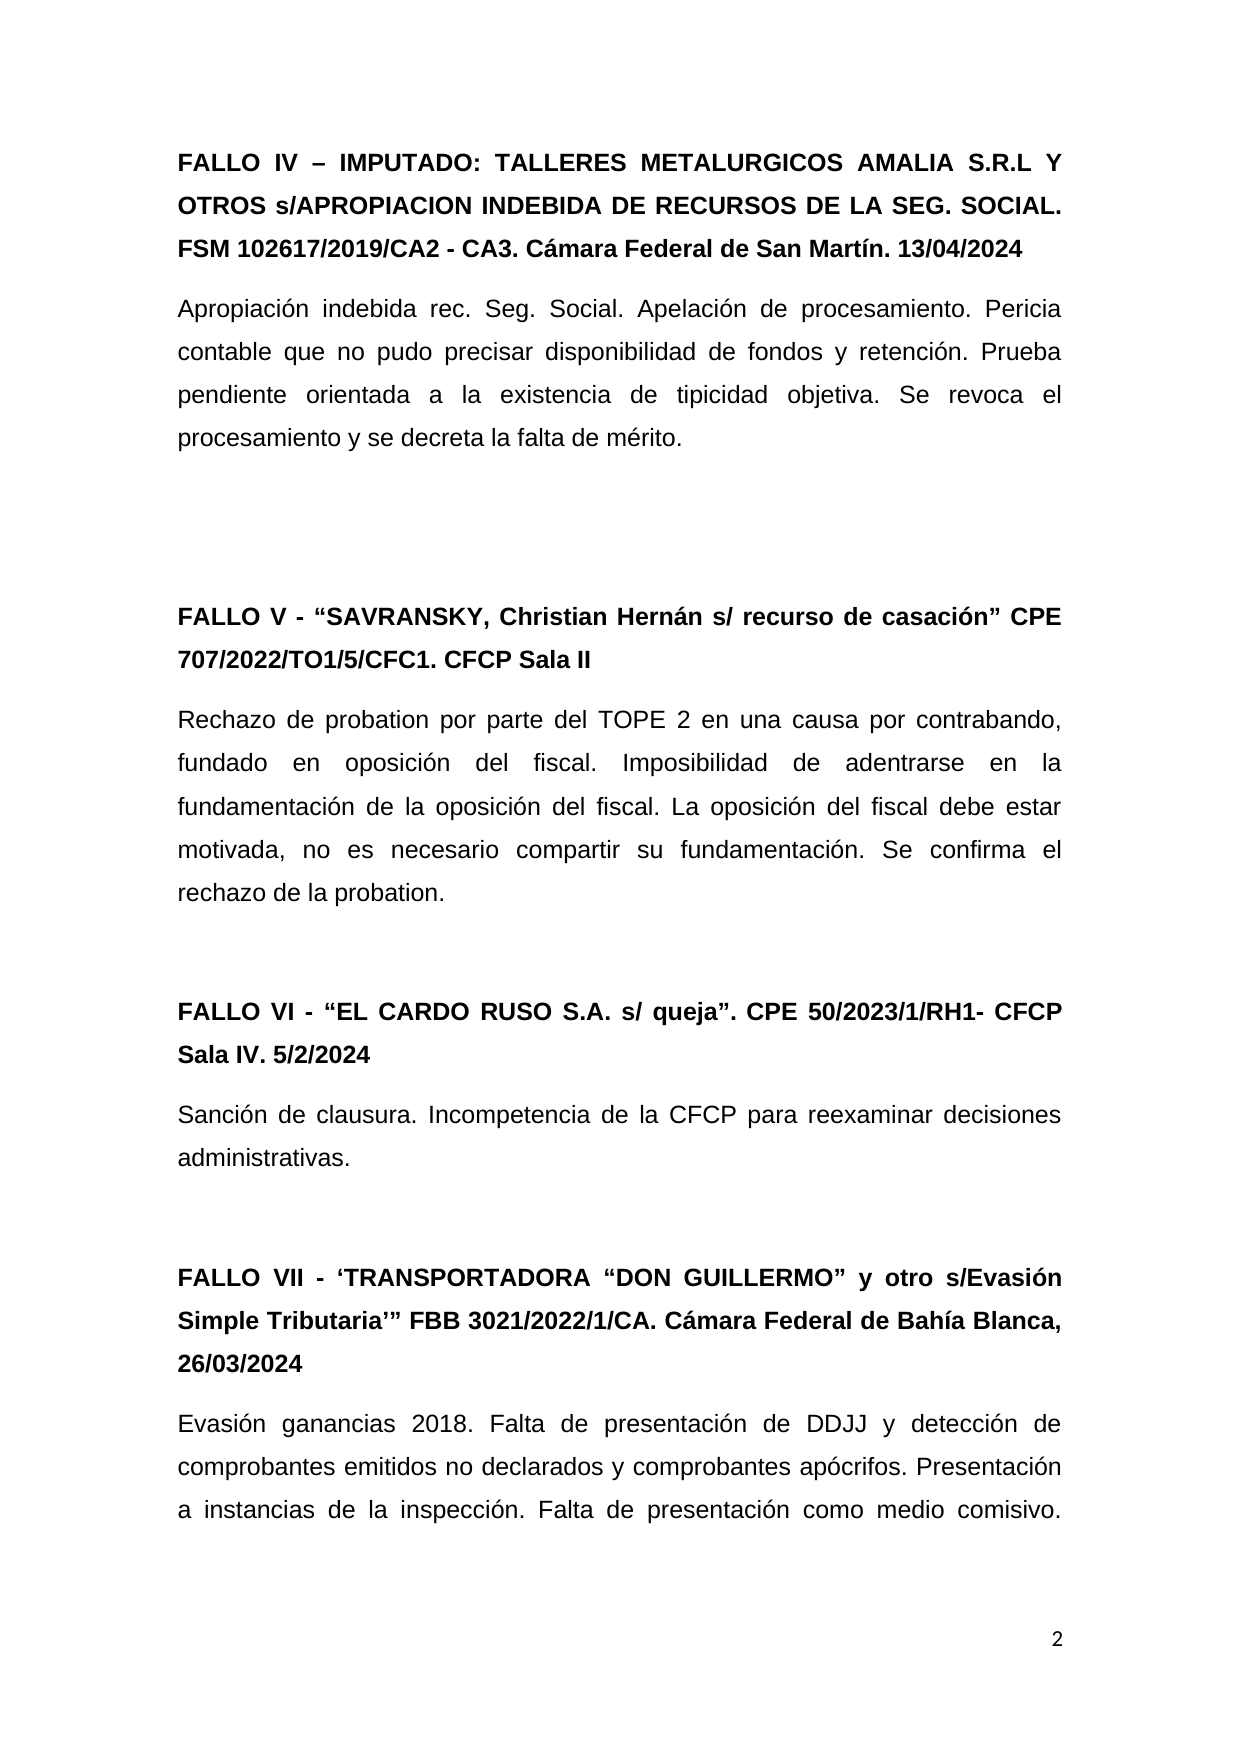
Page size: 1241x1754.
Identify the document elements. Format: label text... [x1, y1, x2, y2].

text FALLO VII - ‘TRANSPORTADORA “DON GUILLERMO” y otro s/Evasión Simple Tributaria’” FBB 3021/2022/1/CA. Cámara Federal de Bahía Blanca, 26/03/2024 [177, 1263, 1063, 1378]
text Rechazo de probation por parte del TOPE 2 en una causa por contrabando, fundado en oposición del fiscal. Imposibilidad de adentrarse en la fundamentación de la oposición del fiscal. La oposición del fiscal debe estar motivada, no es necesario compartir su fundamentación. Se confirma el rechazo de la probation. [177, 705, 1063, 907]
text FALLO IV – IMPUTADO: TALLERES METALURGICOS AMALIA S.R.L Y OTROS s/APROPIACION INDEBIDA DE RECURSOS DE LA SEG. SOCIAL. FSM 102617/2019/CA2 - CA3. Cámara Federal de San Martín. 13/04/2024 [177, 148, 1063, 263]
text Apropiación indebida rec. Seg. Social. Apelación de procesamiento. Pericia contable que no pudo precisar disponibilidad de fondos y retención. Prueba pendiente orientada a la existencia de tipicidad objetiva. Se revoca el procesamiento y se decreta la falta de mérito. [177, 294, 1063, 452]
text FALLO VI - “EL CARDO RUSO S.A. s/ queja”. CPE 50/2023/1/RH1- CFCP Sala IV. 5/2/2024 [177, 997, 1063, 1069]
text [177, 1409, 1063, 1524]
text Sanción de clausura. Incompetencia de la CFCP para reexaminar decisiones administrativas. [177, 1100, 1063, 1172]
text FALLO V - “SAVRANSKY, Christian Hernán s/ recurso de casación” CPE 707/2022/TO1/5/CFC1. CFCP Sala II [177, 602, 1063, 674]
